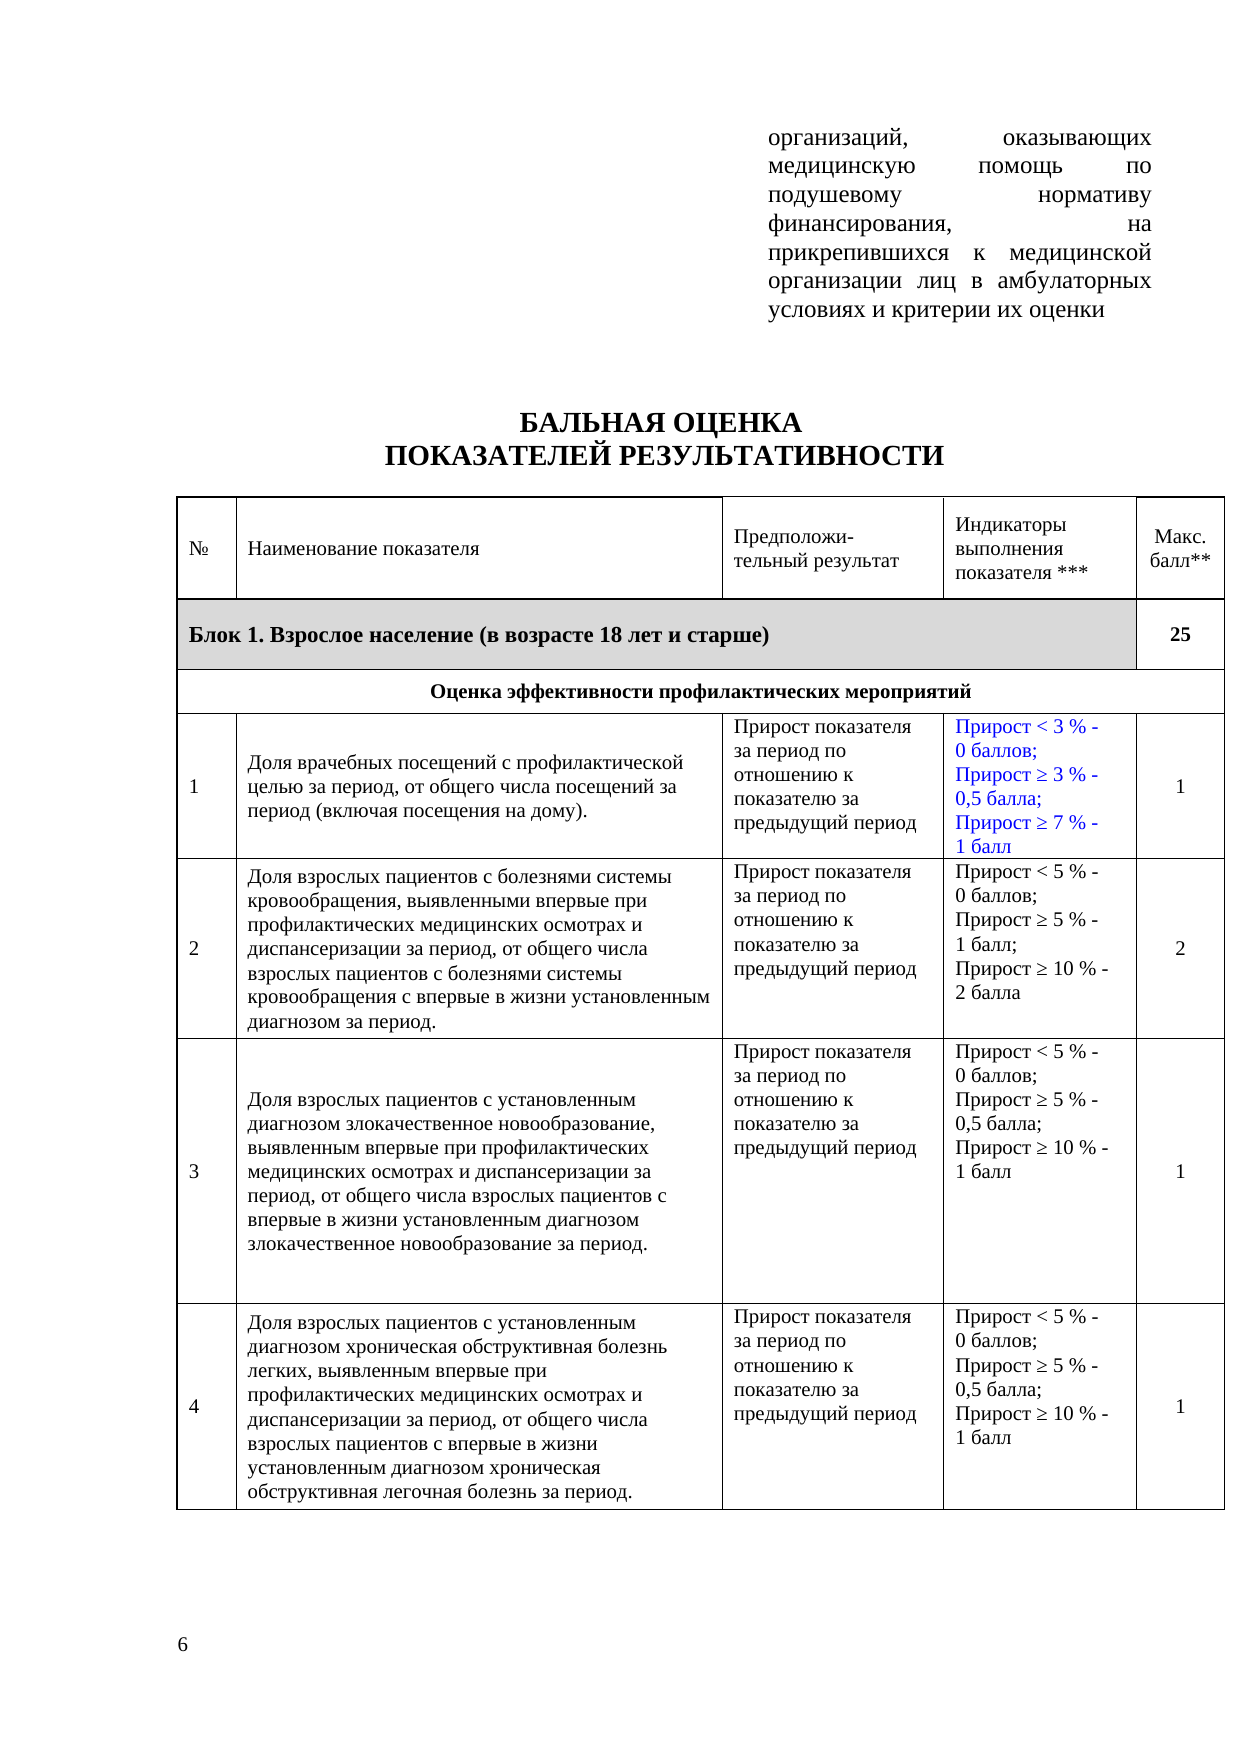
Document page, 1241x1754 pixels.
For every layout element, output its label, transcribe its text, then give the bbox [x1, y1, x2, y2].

table_cell Прирост < 5 % - 0 баллов; Прирост ≥ 5 % - 0,5 балла; Прирост ≥ 10 % - 1 балл [944, 1039, 1136, 1303]
table_cell Доля врачебных посещений с профилактической целью за период, от общего числа посещений за период (включая посещения на дому). [237, 714, 722, 858]
table_cell Прирост < 3 % - 0 баллов; Прирост ≥ 3 % - 0,5 балла; Прирост ≥ 7 % - 1 балл [944, 714, 1136, 858]
table_cell 1 [1137, 1039, 1224, 1303]
table_cell Прирост показателя за период по отношению к показателю за предыдущий период [723, 859, 943, 1038]
text БАЛЬНАЯ ОЦЕНКА ПОКАЗАТЕЛЕЙ РЕЗУЛЬТАТИВНОСТИ [177, 405, 1152, 472]
table_header № [178, 498, 236, 598]
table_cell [723, 1304, 943, 1508]
table_cell Доля взрослых пациентов с установленным диагнозом хроническая обструктивная болезнь легких, выявленным впервые при профилактических медицинских осмотрах и диспансеризации за период, от общего числа взрослых пациентов с впервые в жизни установленным диагнозом хроническая обструктивная легочная болезнь за период. [237, 1304, 722, 1508]
table_cell Прирост показателя за период по отношению к показателю за предыдущий период [723, 714, 943, 858]
table_cell Прирост < 5 % - 0 баллов; Прирост ≥ 5 % - 1 балл; Прирост ≥ 10 % - 2 балла [944, 859, 1136, 1038]
table_cell Блок 1. Взрослое население (в возрасте 18 лет и старше) [178, 600, 1136, 669]
table_cell 4 [178, 1304, 236, 1508]
table_header Предположи- тельный результат [723, 497, 944, 598]
table_cell 1 [178, 714, 236, 858]
table_header Макс. балл** [1137, 498, 1224, 598]
table_cell 3 [178, 1039, 236, 1303]
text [768, 122, 1152, 323]
table_cell 2 [178, 859, 236, 1038]
table_cell 1 [1137, 714, 1224, 858]
table_cell 25 [1137, 600, 1224, 669]
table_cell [944, 1304, 1136, 1508]
table_cell Прирост показателя за период по отношению к показателю за предыдущий период [723, 1039, 943, 1303]
table_header Индикаторы выполнения показателя *** [944, 497, 1136, 598]
table_cell Оценка эффективности профилактических мероприятий [178, 670, 1224, 713]
table_header Наименование показателя [237, 498, 722, 598]
table_cell 1 [1137, 1304, 1224, 1508]
table_cell 2 [1137, 859, 1224, 1038]
table_cell Доля взрослых пациентов с болезнями системы кровообращения, выявленными впервые при профилактических медицинских осмотрах и диспансеризации за период, от общего числа взрослых пациентов с болезнями системы кровообращения с впервые в жизни установленным диагнозом за период. [237, 859, 722, 1038]
table_cell Доля взрослых пациентов с установленным диагнозом злокачественное новообразование, выявленным впервые при профилактических медицинских осмотрах и диспансеризации за период, от общего числа взрослых пациентов с впервые в жизни установленным диагнозом злокачественное новообразование за период. [237, 1039, 722, 1303]
